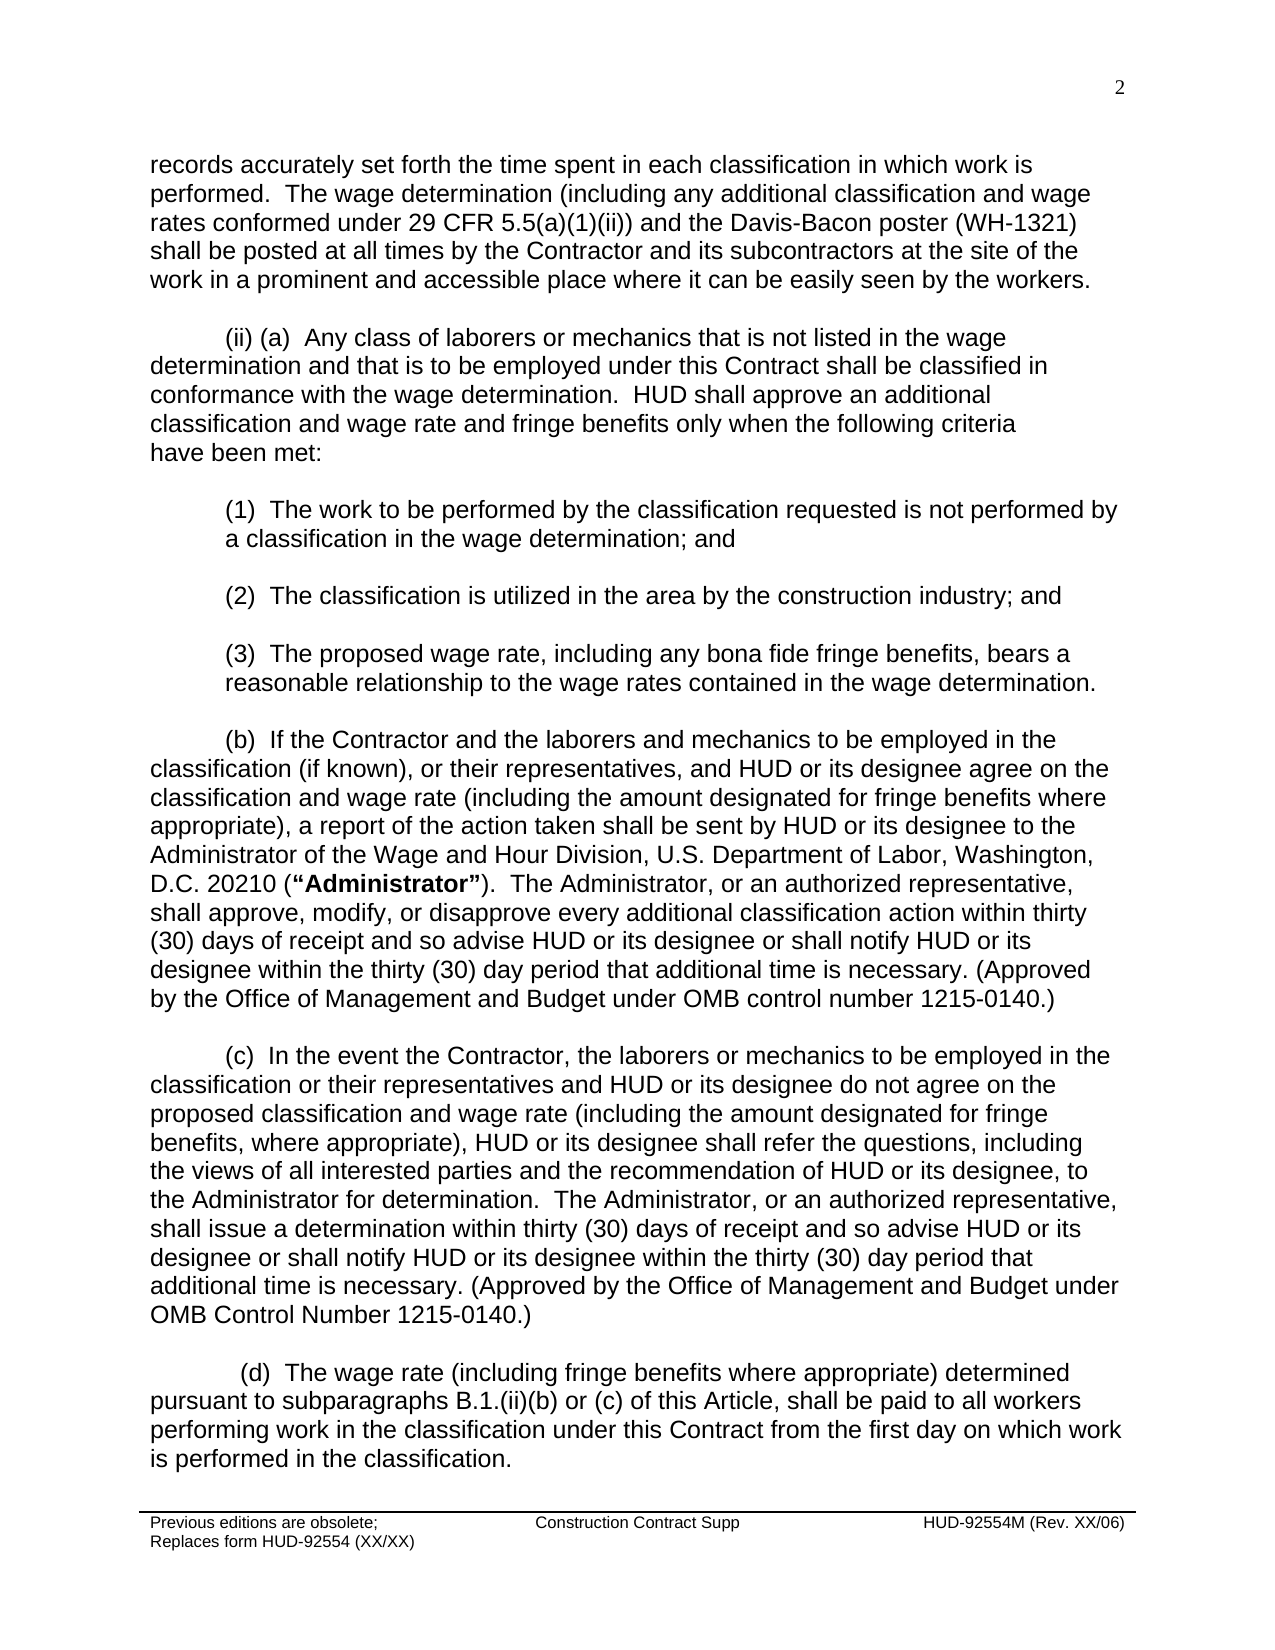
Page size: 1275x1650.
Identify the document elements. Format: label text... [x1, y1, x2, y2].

text (d) The wage rate (including fringe benefits where appropriate) determined pursuant to subparagraphs B.1.(ii)(b) or (c) of this Article, shall be paid to all workers performing work in the classification under this Contract from the first day on which work is performed in the classification. [150, 1357, 1125, 1472]
text (ii) (a) Any class of laborers or mechanics that is not listed in the wage determination and that is to be employed under this Contract shall be classified in conformance with the wage determination. HUD shall approve an additional classification and wage rate and fringe benefits only when the following criteria have been met: [150, 322, 1065, 466]
text (1) The work to be performed by the classification requested is not performed by a classification in the wage determination; and [225, 495, 1125, 552]
text (b) If the Contractor and the laborers and mechanics to be employed in the classification (if known), or their representatives, and HUD or its designee agree on the classification and wage rate (including the amount designated for fringe benefits where appropriate), a report of the action taken shall be sent by HUD or its designee to the Administrator of the Wage and Hour Division, U.S. Department of Labor, Washington, D.C. 20210 (“Administrator”). The Administrator, or an authorized representative, shall approve, modify, or disapprove every additional classification action within thirty (30) days of receipt and so advise HUD or its designee or shall notify HUD or its designee within the thirty (30) day period that additional time is necessary. (Approved by the Office of Management and Budget under OMB control number 1215-0140.) [150, 725, 1125, 1012]
text (c) In the event the Contractor, the laborers or mechanics to be employed in the classification or their representatives and HUD or its designee do not agree on the proposed classification and wage rate (including the amount designated for fringe benefits, where appropriate), HUD or its designee shall refer the questions, including the views of all interested parties and the recommendation of HUD or its designee, to the Administrator for determination. The Administrator, or an authorized representative, shall issue a determination within thirty (30) days of receipt and so advise HUD or its designee or shall notify HUD or its designee within the thirty (30) day period that additional time is necessary. (Approved by the Office of Management and Budget under OMB Control Number 1215-0140.) [150, 1041, 1125, 1329]
text (3) The proposed wage rate, including any bona fide fringe benefits, bears a reasonable relationship to the wage rates contained in the wage determination. [225, 639, 1125, 696]
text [150, 150, 1125, 294]
text (2) The classification is utilized in the area by the construction industry; and [225, 581, 1125, 610]
